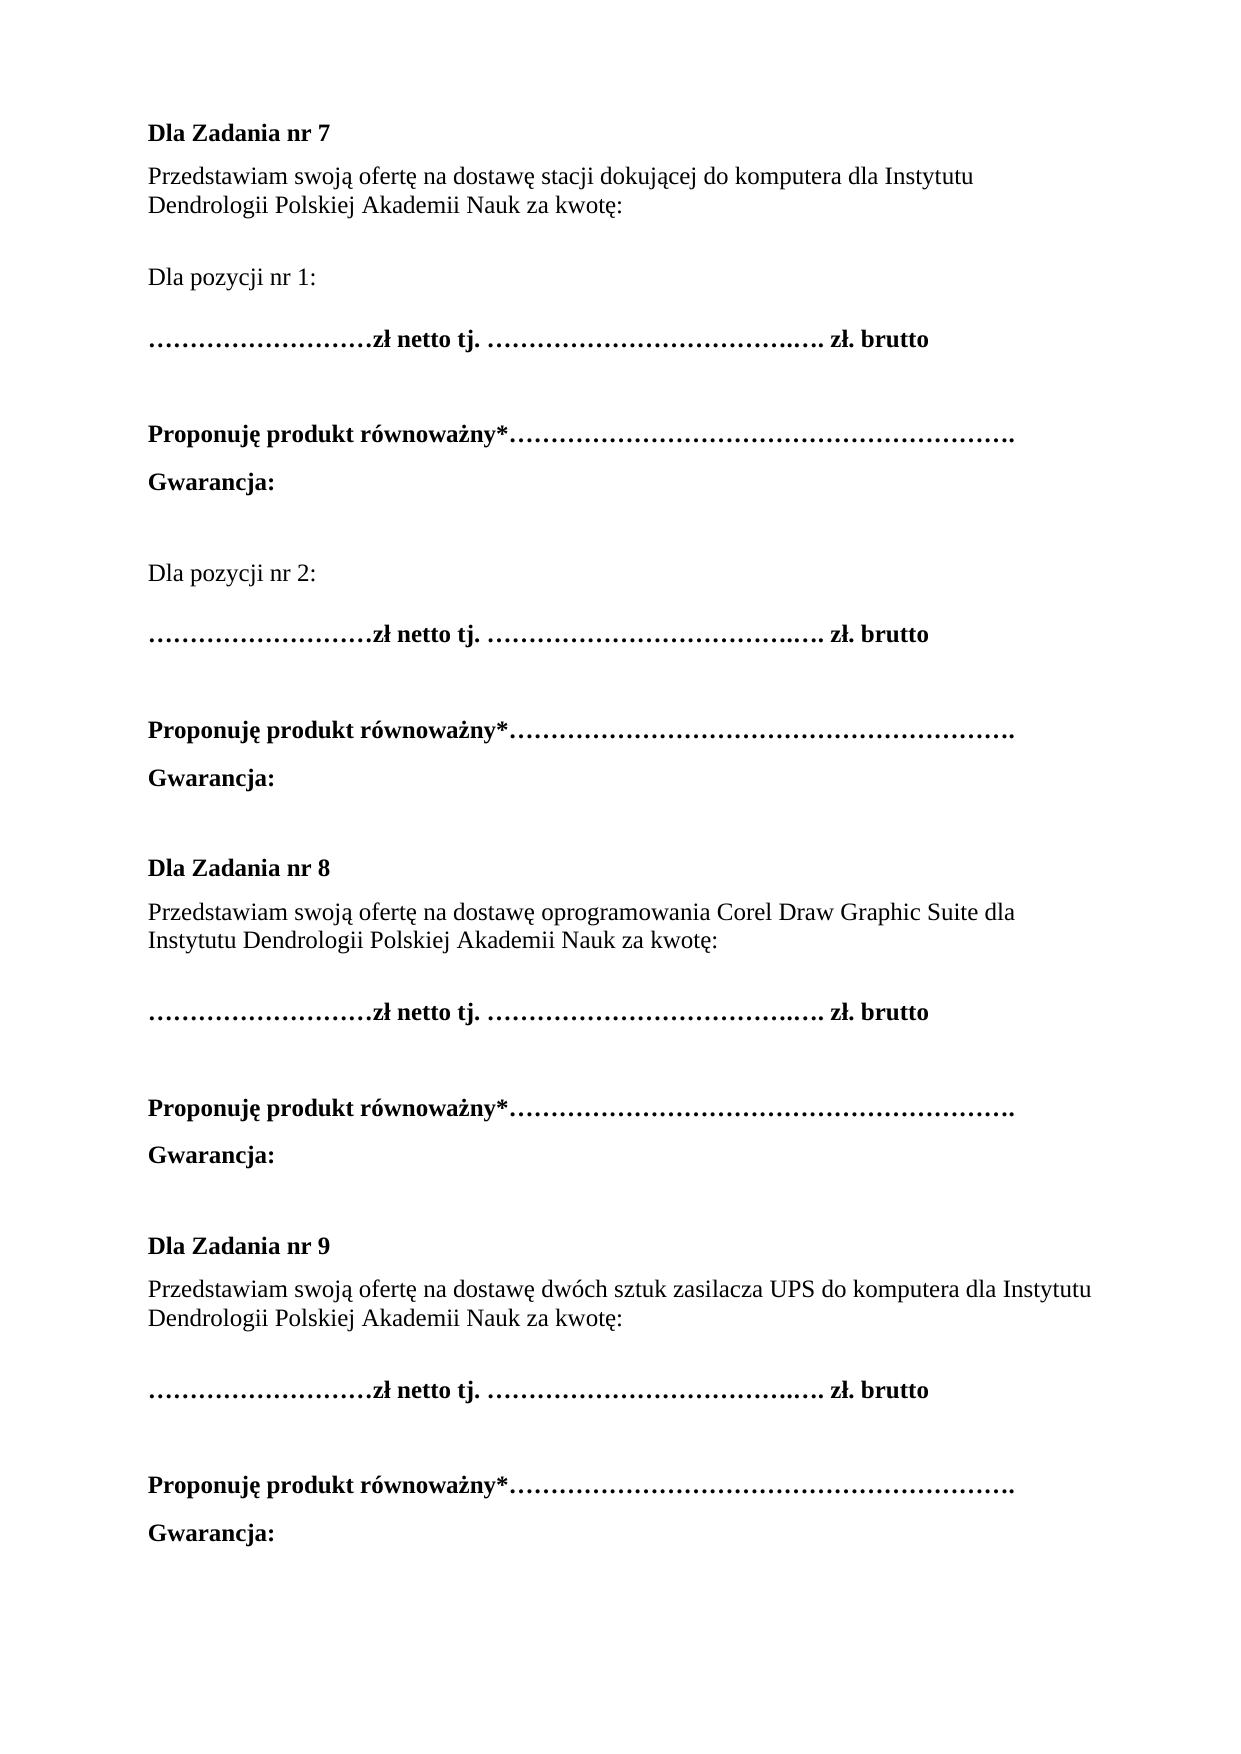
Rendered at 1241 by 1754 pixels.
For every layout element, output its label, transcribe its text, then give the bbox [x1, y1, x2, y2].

text Dla Zadania nr 9 [148, 1231, 1093, 1260]
text Dla Zadania nr 8 [148, 853, 1093, 882]
text Przedstawiam swoją ofertę na dostawę oprogramowania Corel Draw Graphic Suite dla Instytutu Dendrologii Polskiej Akademii Nauk za kwotę: [148, 897, 1093, 954]
text Gwarancja: [148, 763, 1093, 791]
text Proponuję produkt równoważny*……………………………………………………. [148, 419, 1093, 448]
text Przedstawiam swoją ofertę na dostawę dwóch sztuk zasilacza UPS do komputera dla Instytutu Dendrologii Polskiej Akademii Nauk za kwotę: [148, 1274, 1093, 1332]
text Gwarancja: [148, 1140, 1093, 1169]
text Gwarancja: [148, 1518, 1093, 1547]
text Dla pozycji nr 2: [148, 558, 1093, 586]
text ………………………zł netto tj. ……………………………….…. zł. brutto [148, 997, 1093, 1026]
text Proponuję produkt równoważny*……………………………………………………. [148, 1470, 1093, 1499]
text Dla Zadania nr 7 [148, 118, 1093, 147]
text ………………………zł netto tj. ……………………………….…. zł. brutto [148, 324, 1093, 352]
text ………………………zł netto tj. ……………………………….…. zł. brutto [148, 1375, 1093, 1404]
text Dla pozycji nr 1: [148, 262, 1093, 291]
text ………………………zł netto tj. ……………………………….…. zł. brutto [148, 619, 1093, 648]
text Proponuję produkt równoważny*……………………………………………………. [148, 715, 1093, 744]
text Gwarancja: [148, 467, 1093, 496]
text Proponuję produkt równoważny*……………………………………………………. [148, 1093, 1093, 1121]
text Przedstawiam swoją ofertę na dostawę stacji dokującej do komputera dla Instytutu Dendrologii Polskiej Akademii Nauk za kwotę: [148, 161, 1093, 219]
